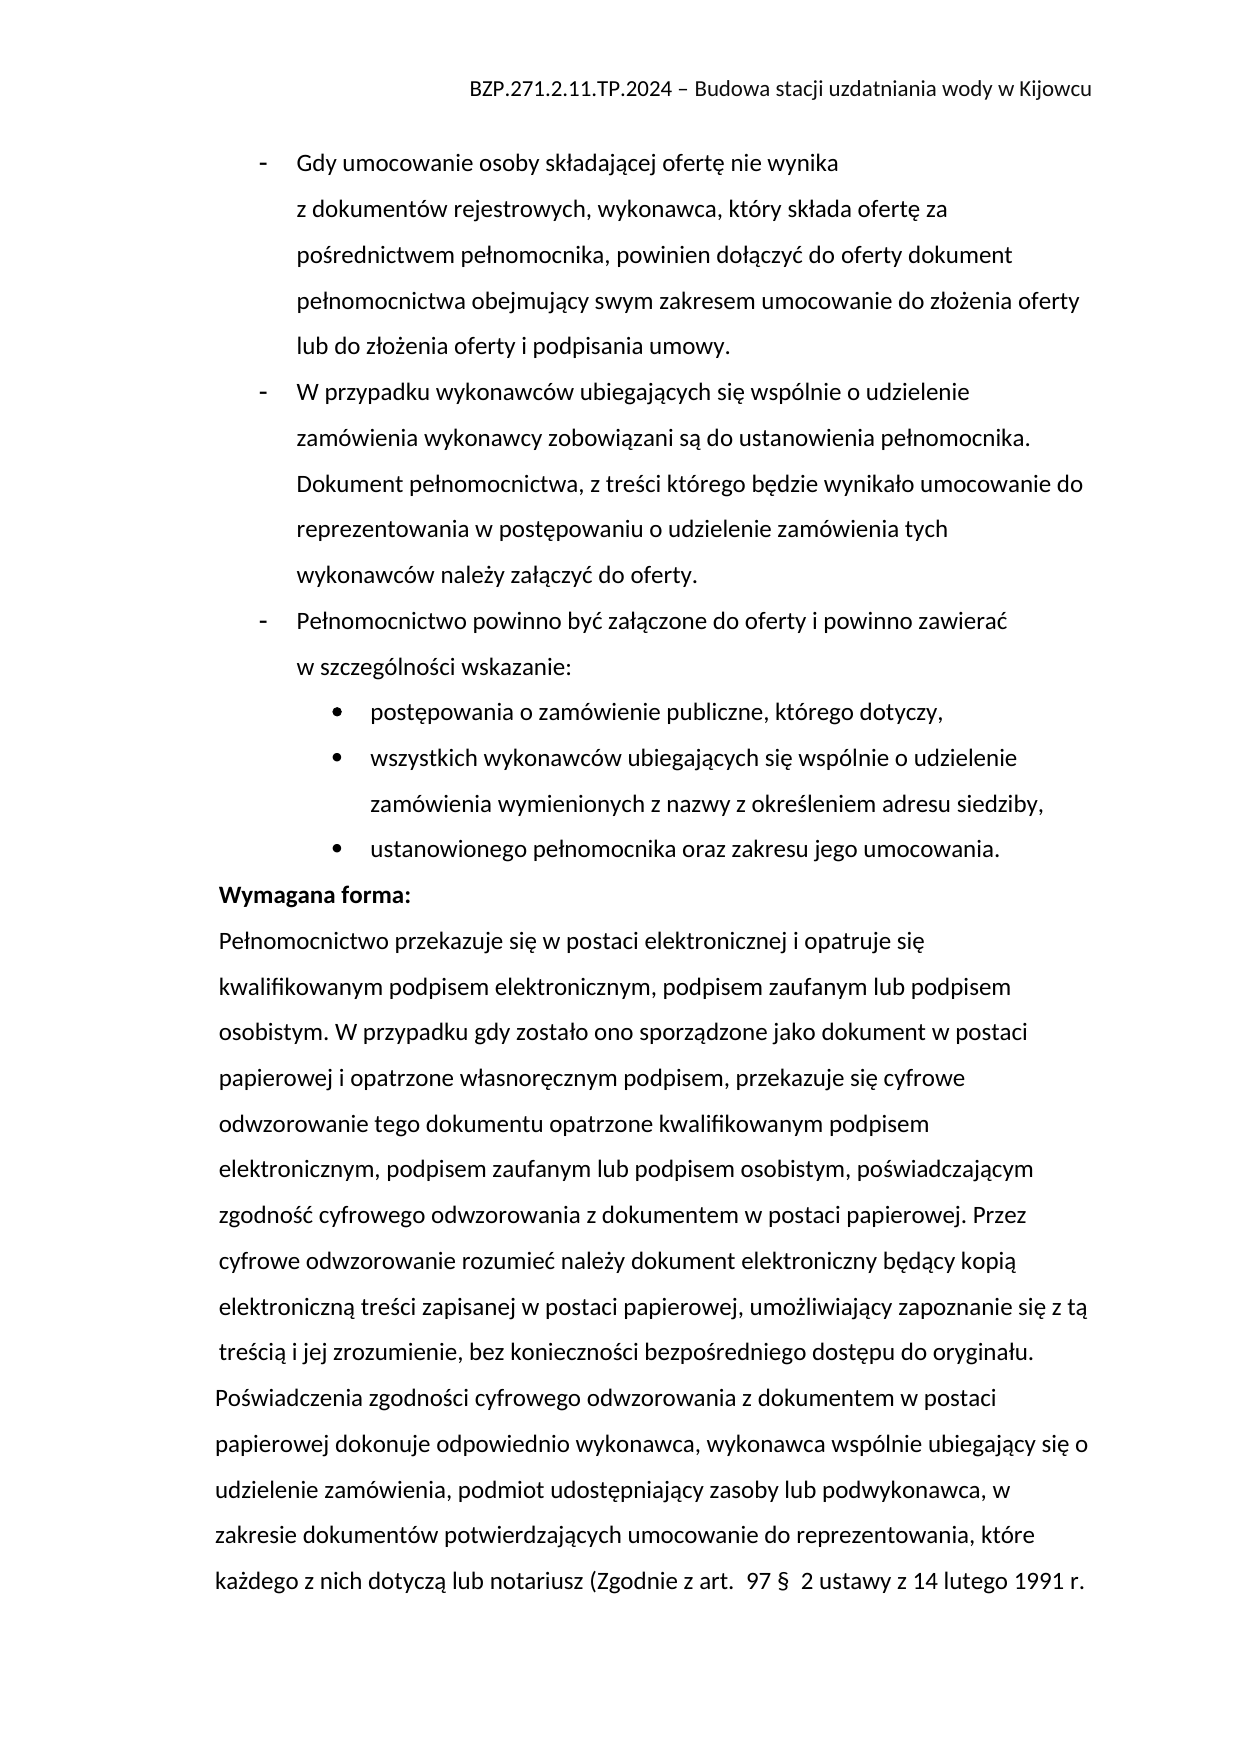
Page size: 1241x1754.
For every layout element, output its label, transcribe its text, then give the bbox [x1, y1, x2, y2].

list W przypadku wykonawców ubiegających się wspólnie o udzielenie zamówienia wykonawcy zobowiązani są do ustanowienia pełnomocnika. Dokument pełnomocnictwa, z treści którego będzie wynikało umocowanie do reprezentowania w postępowaniu o udzielenie zamówienia tych wykonawców należy załączyć do oferty. [259, 376, 1091, 590]
list postępowania o zamówienie publiczne, którego dotyczy, [333, 696, 1093, 727]
text Pełnomocnictwo przekazuje się w postaci elektronicznej i opatruje się kwalifikowanym podpisem elektronicznym, podpisem zaufanym lub podpisem osobistym. W przypadku gdy zostało ono sporządzone jako dokument w postaci papierowej i opatrzone własnoręcznym podpisem, przekazuje się cyfrowe odwzorowanie tego dokumentu opatrzone kwalifikowanym podpisem elektronicznym, podpisem zaufanym lub podpisem osobistym, poświadczającym zgodność cyfrowego odwzorowania z dokumentem w postaci papierowej. Przez cyfrowe odwzorowanie rozumieć należy dokument elektroniczny będący kopią elektroniczną treści zapisanej w postaci papierowej, umożliwiający zapoznanie się z tą treścią i jej zrozumienie, bez konieczności bezpośredniego dostępu do oryginału. [218, 925, 1091, 1367]
list wszystkich wykonawców ubiegających się wspólnie o udzielenie zamówienia wymienionych z nazwy z określeniem adresu siedziby, [333, 742, 1093, 818]
list Gdy umocowanie osoby składającej ofertę nie wynika z dokumentów rejestrowych, wykonawca, który składa ofertę za pośrednictwem pełnomocnika, powinien dołączyć do oferty dokument pełnomocnictwa obejmujący swym zakresem umocowanie do złożenia oferty lub do złożenia oferty i podpisania umowy. [259, 148, 1091, 361]
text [215, 1382, 1091, 1596]
list Pełnomocnictwo powinno być załączone do oferty i powinno zawierać w szczególności wskazanie: [259, 605, 1091, 681]
list ustanowionego pełnomocnika oraz zakresu jego umocowania. [333, 833, 1093, 864]
text Wymagana forma: [218, 879, 1091, 910]
